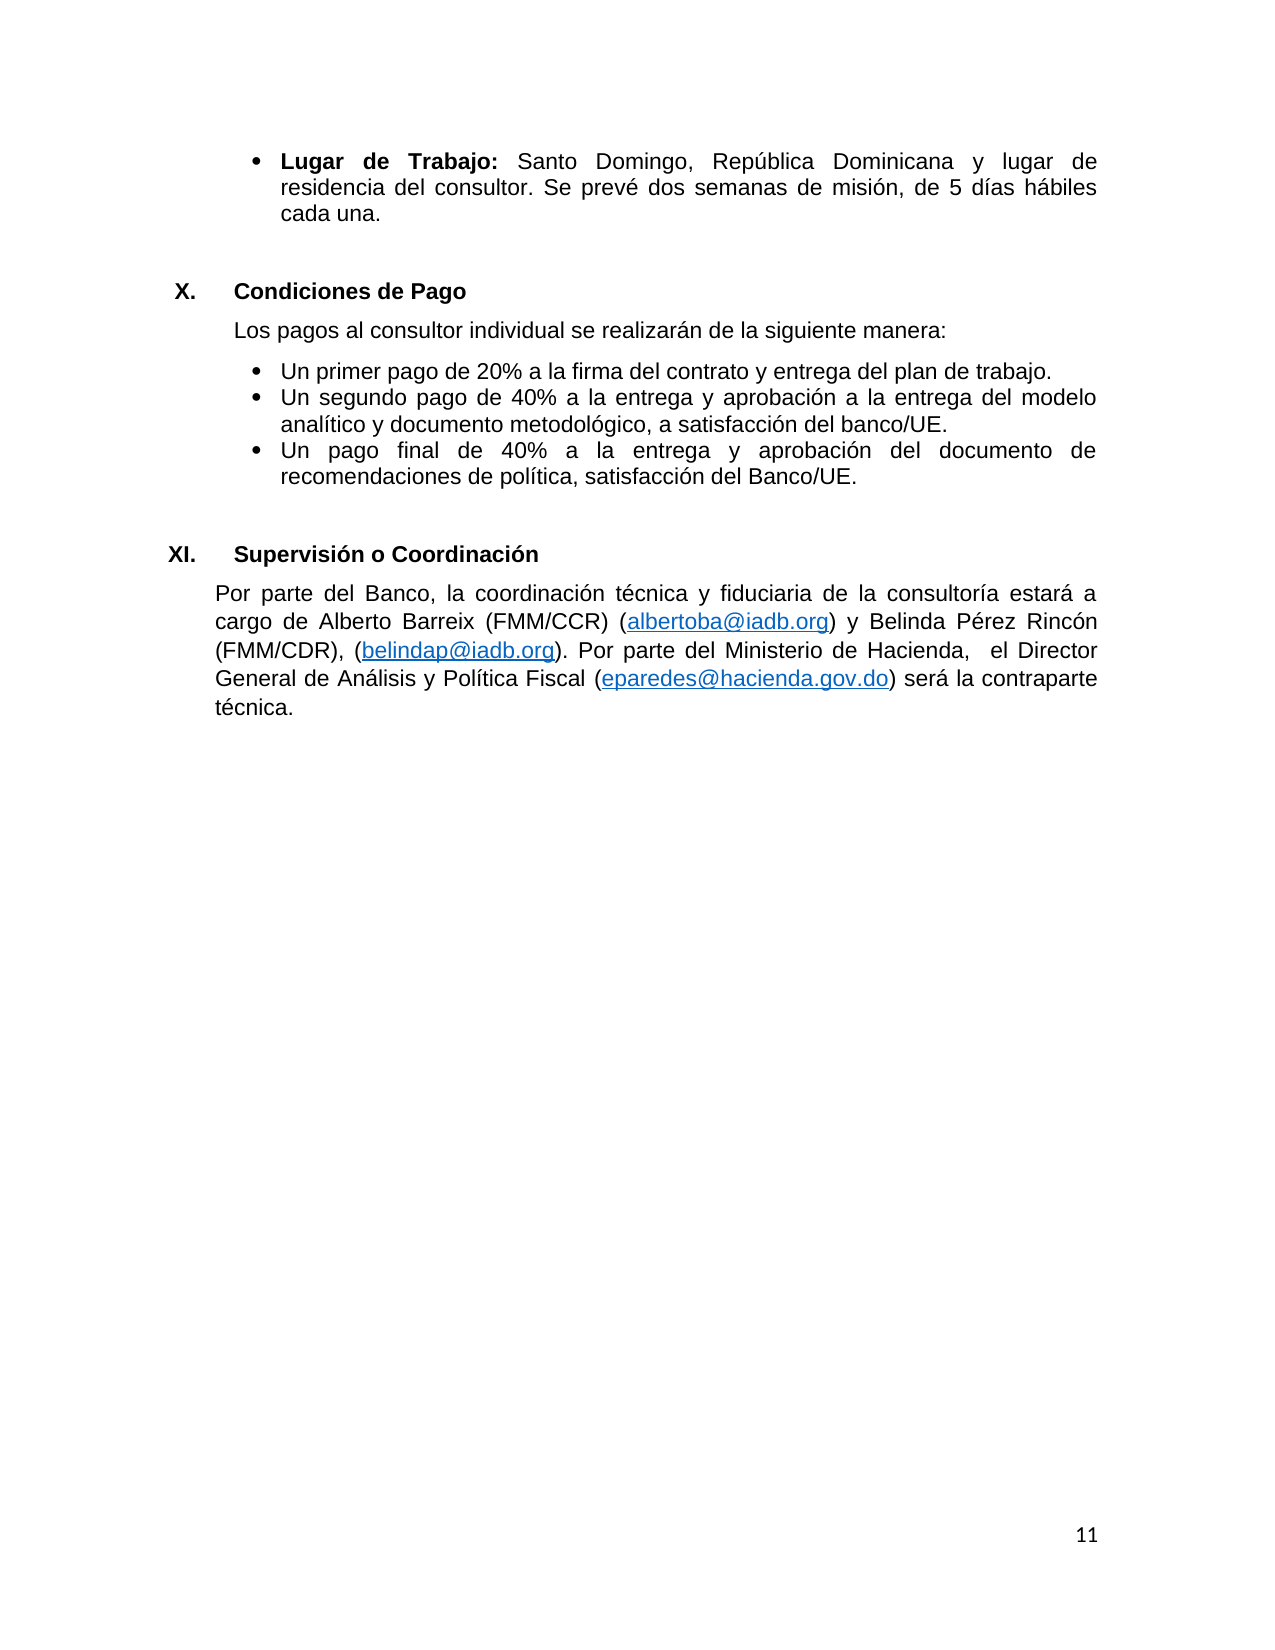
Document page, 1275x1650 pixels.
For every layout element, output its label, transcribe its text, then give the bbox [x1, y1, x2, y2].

list Un pago final de 40% a la entrega y aprobación del documento de recomendaciones de política, satisfacción del Banco/UE. [252, 437, 1098, 489]
list Lugar de Trabajo: Santo Domingo, República Dominicana y lugar de residencia del consultor. Se prevé dos semanas de misión, de 5 días hábiles cada una. [252, 148, 1098, 227]
list Supervisión o Coordinación [196, 541, 1098, 567]
list Los pagos al consultor individual se realizarán de la siguiente manera: [233, 317, 1098, 343]
list Un primer pago de 20% a la firma del contrato y entrega del plan de trabajo. [252, 358, 1098, 384]
list Un segundo pago de 40% a la entrega y aprobación a la entrega del modelo analítico y documento metodológico, a satisfacción del banco/UE. [252, 384, 1098, 437]
text Por parte del Banco, la coordinación técnica y fiduciaria de la consultoría estará a cargo de Alberto Barreix (FMM/CCR) (albertoba@iadb.org) y Belinda Pérez Rincón (FMM/CDR), (belindap@iadb.org). Por parte del Ministerio de Hacienda, el Director General de Análisis y Política Fiscal (eparedes@hacienda.gov.do) será la contraparte técnica. [215, 580, 1098, 720]
list Condiciones de Pago [196, 278, 1098, 304]
